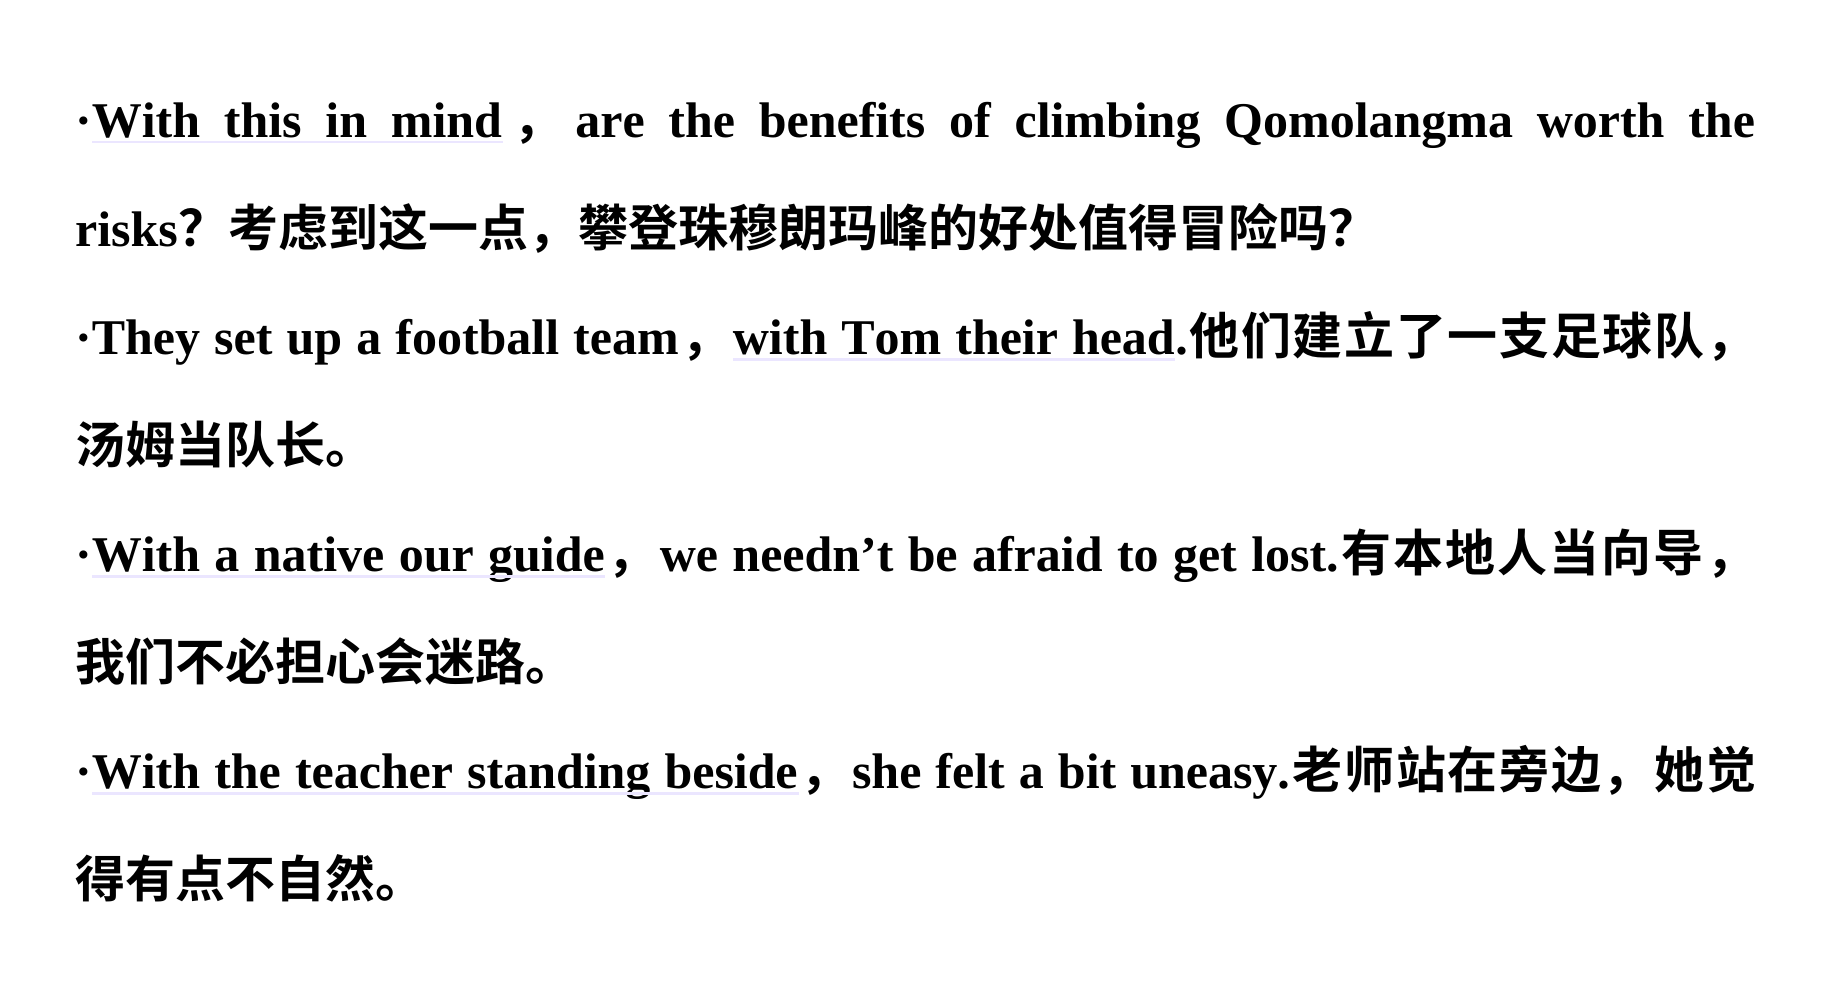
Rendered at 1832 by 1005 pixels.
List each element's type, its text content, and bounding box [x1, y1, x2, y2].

text ·With a native our guide，we needn’t be afraid to get lost.有本地人当向导，我们不必担心会迷路。 [75, 514, 1756, 695]
text ·With the teacher standing beside，she felt a bit uneasy.老师站在旁边，她觉得有点不自然。 [75, 731, 1756, 912]
text ·With this in mind，are the benefits of climbing Qomolangma worth the risks？考虑到这一点，攀登珠穆朗玛峰的好处值得冒险吗？ [75, 79, 1756, 261]
text ·They set up a football team，with Tom their head.他们建立了一支足球队，汤姆当队长。 [75, 297, 1756, 478]
